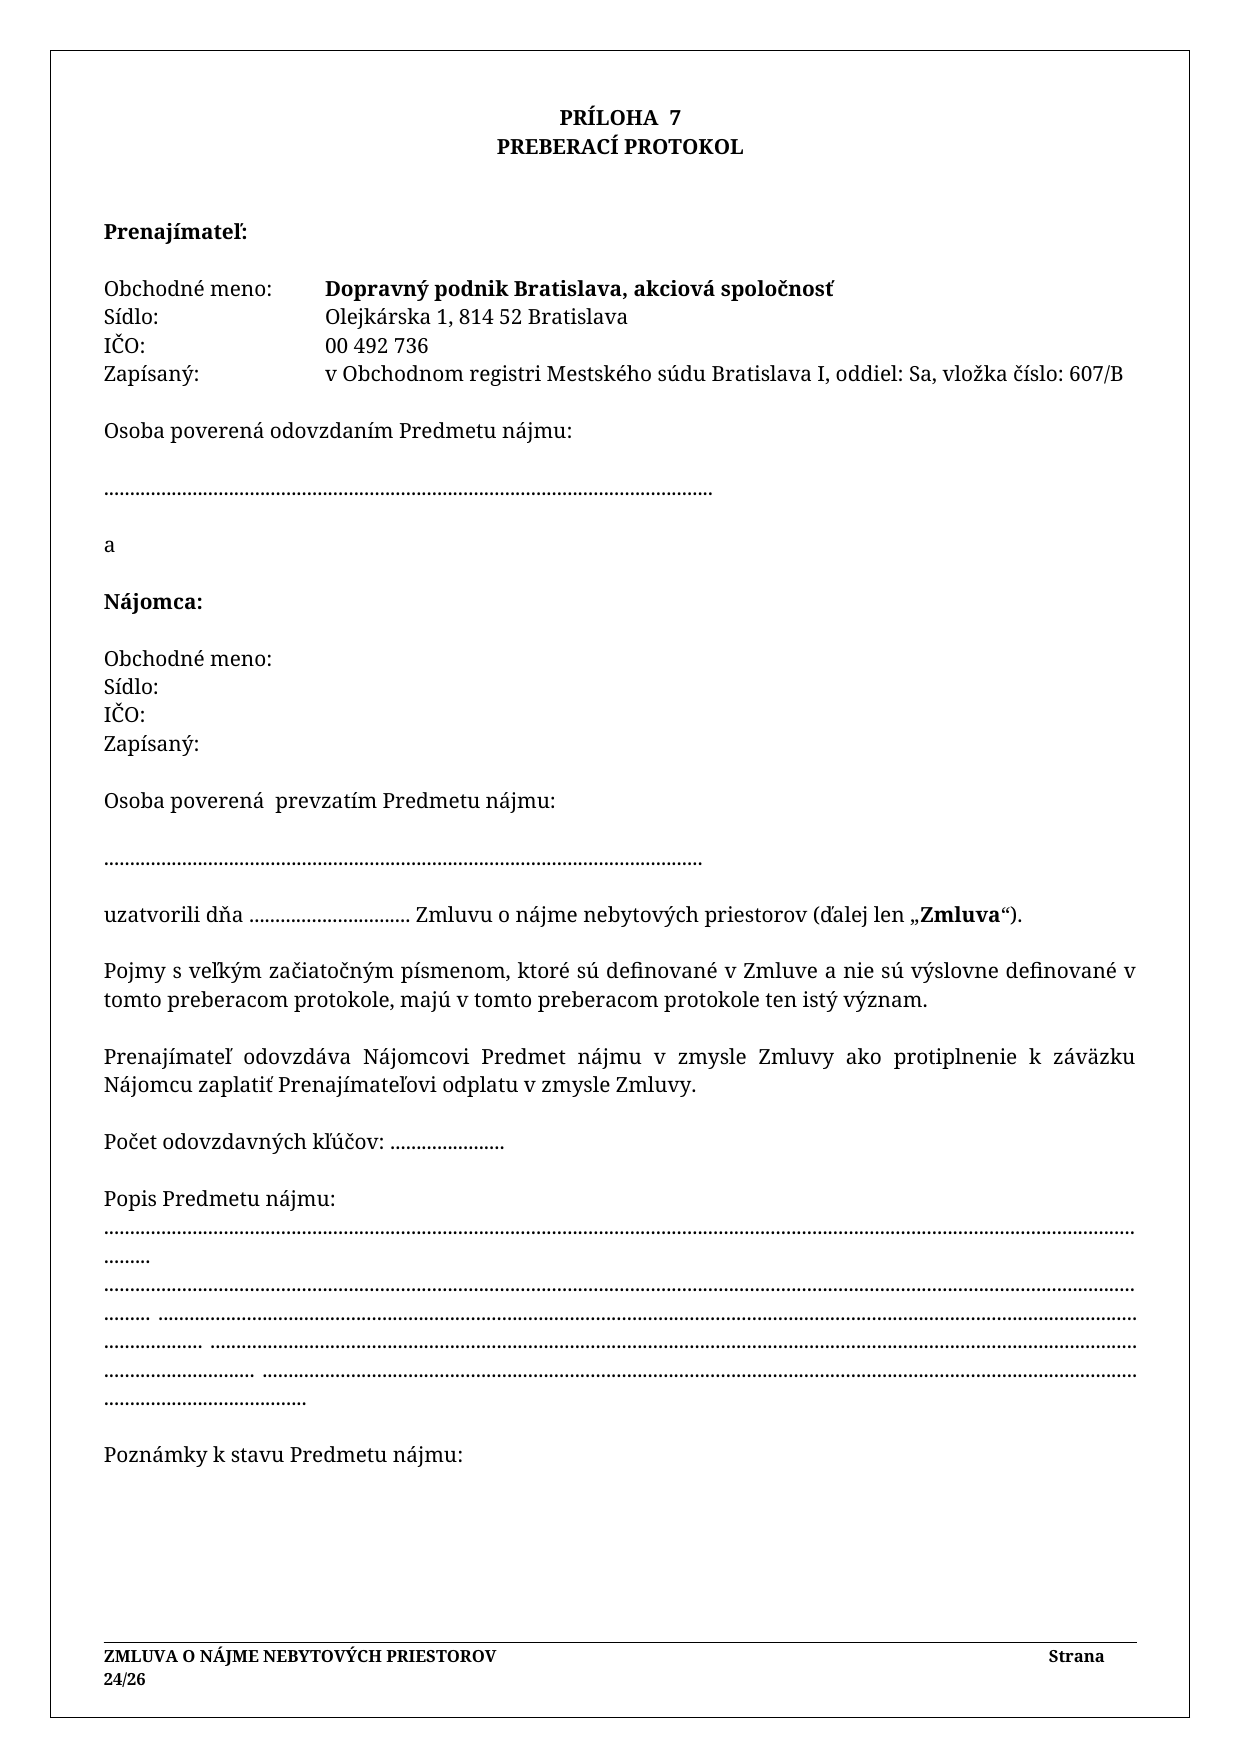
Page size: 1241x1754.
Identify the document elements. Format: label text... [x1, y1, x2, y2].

text Pojmy s veľkým začiatočným písmenom, ktoré sú definované v Zmluve a nie sú výslovne definované v tomto preberacom protokole, majú v tomto preberacom protokole ten istý význam. [103, 957, 1137, 1013]
text ..................................................................................................................... [103, 473, 1137, 502]
text Obchodné meno: Dopravný podnik Bratislava, akciová spoločnosť [103, 274, 1137, 302]
text IČO: 00 492 736 [103, 331, 1137, 359]
text Popis Predmetu nájmu: [103, 1184, 1137, 1212]
text IČO: [103, 701, 1137, 729]
text Prenajímateľ: [103, 217, 1137, 246]
text Sídlo: Olejkárska 1, 814 52 Bratislava [103, 302, 1137, 331]
text Prenajímateľ odovzdáva Nájomcovi Predmet nájmu v zmysle Zmluvy ako protiplnenie k záväzku Nájomcu zaplatiť Prenajímateľovi odplatu v zmysle Zmluvy. [103, 1042, 1137, 1099]
text PREBERACÍ PROTOKOL [103, 132, 1137, 160]
text ............................................................................................................................................................................................................... ............................................................................................................................................................................................................... ............................................................................................................................................................................................................... ............................................................................................................................................................................................................... [103, 1269, 1137, 1412]
text Poznámky k stavu Predmetu nájmu: [103, 1440, 1137, 1468]
text Osoba poverená prevzatím Predmetu nájmu: [103, 786, 1137, 814]
text Príloha 7 [103, 103, 1137, 132]
text a [103, 530, 1137, 558]
text Obchodné meno: [103, 644, 1137, 672]
text Osoba poverená odovzdaním Predmetu nájmu: [103, 416, 1137, 445]
text Nájomca: [103, 587, 1137, 615]
text ............................................................................................................................................................................................................... [103, 1212, 1137, 1269]
text ................................................................................................................... [103, 843, 1137, 871]
text Zapísaný: [103, 729, 1137, 757]
text uzatvorili dňa ............................... Zmluvu o nájme nebytových priestorov (ďalej len „Zmluva“). [103, 900, 1137, 928]
text Zapísaný: v Obchodnom registri Mestského súdu Bratislava I, oddiel: Sa, vložka číslo: 607/B [103, 359, 1137, 388]
text Sídlo: [103, 672, 1137, 701]
text Počet odovzdavných kľúčov: ...................... [103, 1127, 1137, 1156]
